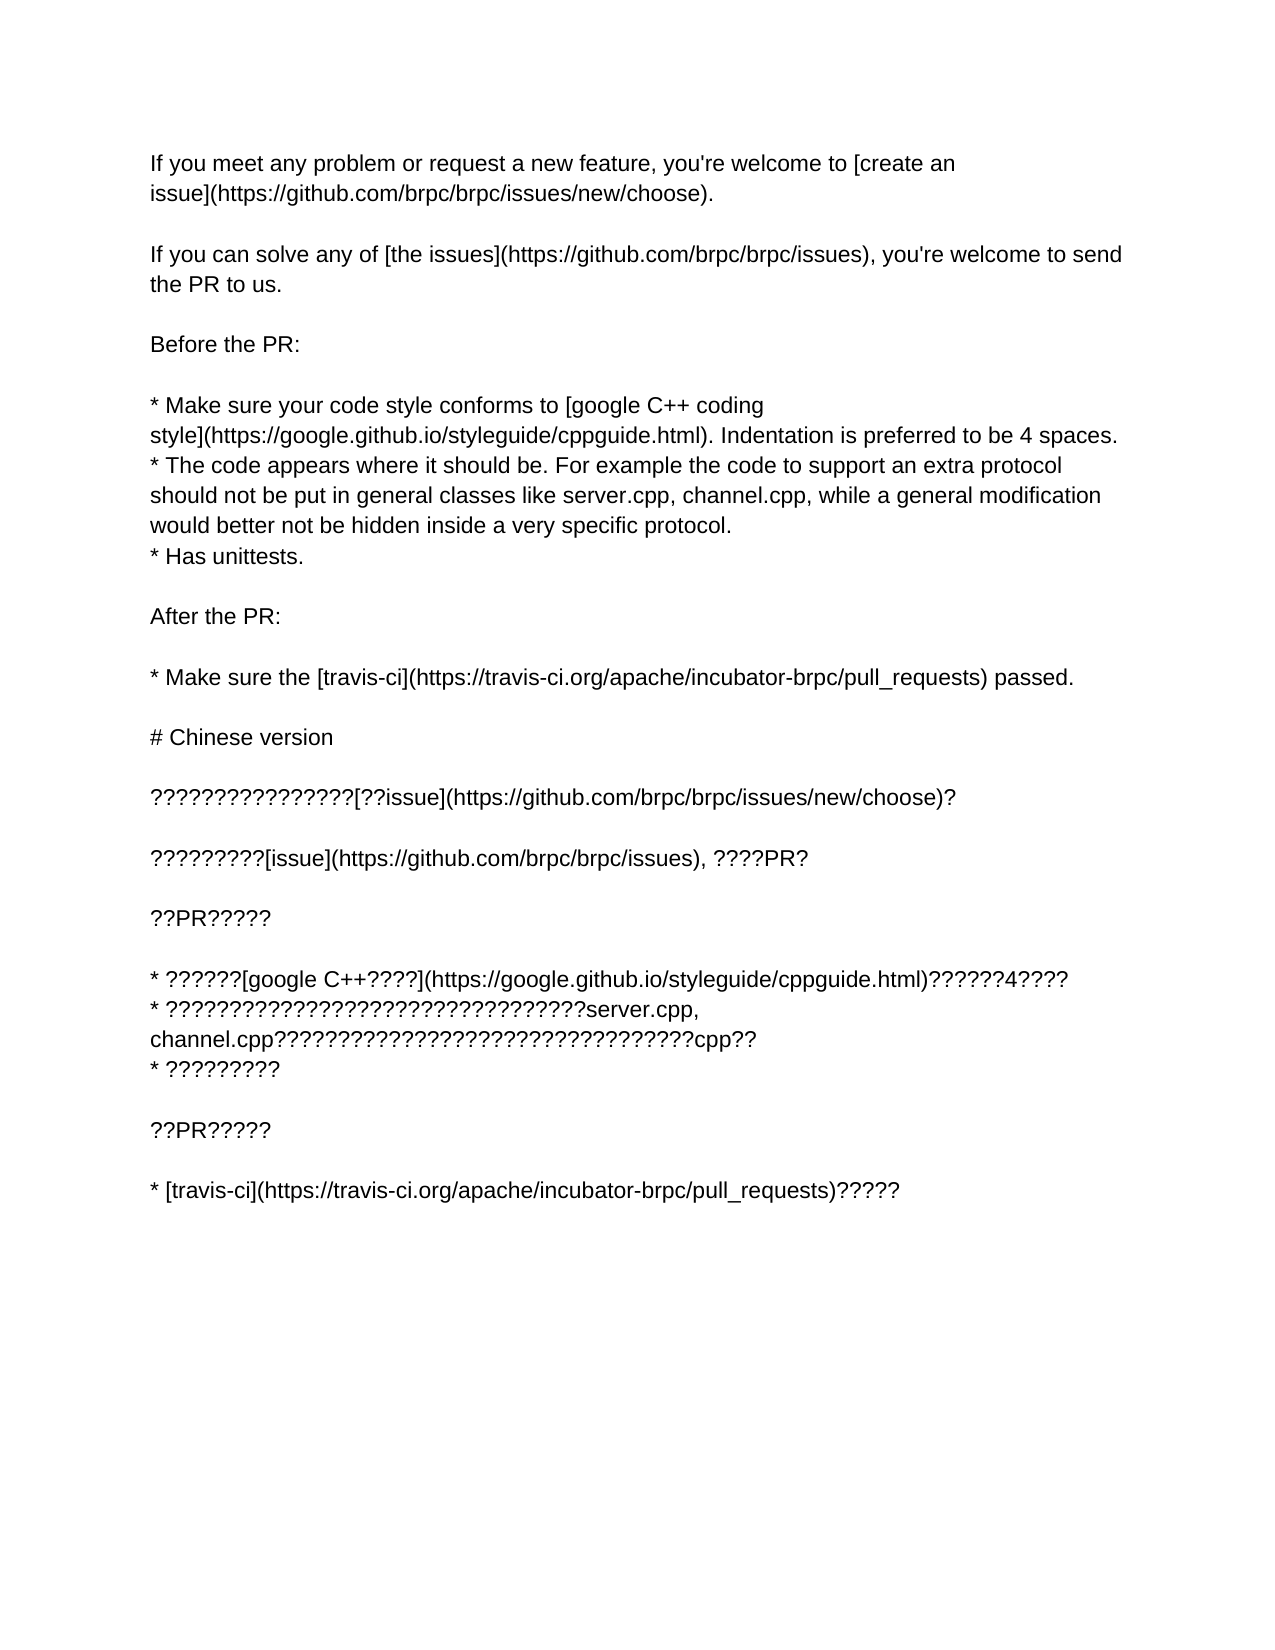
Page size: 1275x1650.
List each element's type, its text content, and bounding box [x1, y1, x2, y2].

text * [travis-ci](https://travis-ci.org/apache/incubator-brpc/pull_requests)????? [150, 1177, 1125, 1203]
text * ?????????????????????????????????server.cpp, channel.cpp?????????????????????????????????cpp?? [150, 996, 1125, 1052]
text * Make sure the [travis-ci](https://travis-ci.org/apache/incubator-brpc/pull_requests) passed. [150, 663, 1125, 690]
text Before the PR: [150, 331, 1125, 358]
text If you meet any problem or request a new feature, you're welcome to [create an issue](https://github.com/brpc/brpc/issues/new/choose). [150, 150, 1125, 207]
text * The code appears where it should be. For example the code to support an extra protocol should not be put in general classes like server.cpp, channel.cpp, while a general modification would better not be hidden inside a very specific protocol. [150, 452, 1125, 539]
text * Make sure your code style conforms to [google C++ coding style](https://google.github.io/styleguide/cppguide.html). Indentation is preferred to be 4 spaces. [150, 392, 1125, 448]
text * ??????[google C++????](https://google.github.io/styleguide/cppguide.html)??????4???? [150, 966, 1125, 992]
text After the PR: [150, 603, 1125, 629]
text ??PR????? [150, 1117, 1125, 1143]
text ????????????????[??issue](https://github.com/brpc/brpc/issues/new/choose)? [150, 784, 1125, 811]
text * Has unittests. [150, 543, 1125, 569]
text * ????????? [150, 1056, 1125, 1083]
text # Chinese version [150, 724, 1125, 750]
text If you can solve any of [the issues](https://github.com/brpc/brpc/issues), you're welcome to send the PR to us. [150, 241, 1125, 297]
text ??PR????? [150, 905, 1125, 932]
text ?????????[issue](https://github.com/brpc/brpc/issues), ????PR? [150, 845, 1125, 871]
